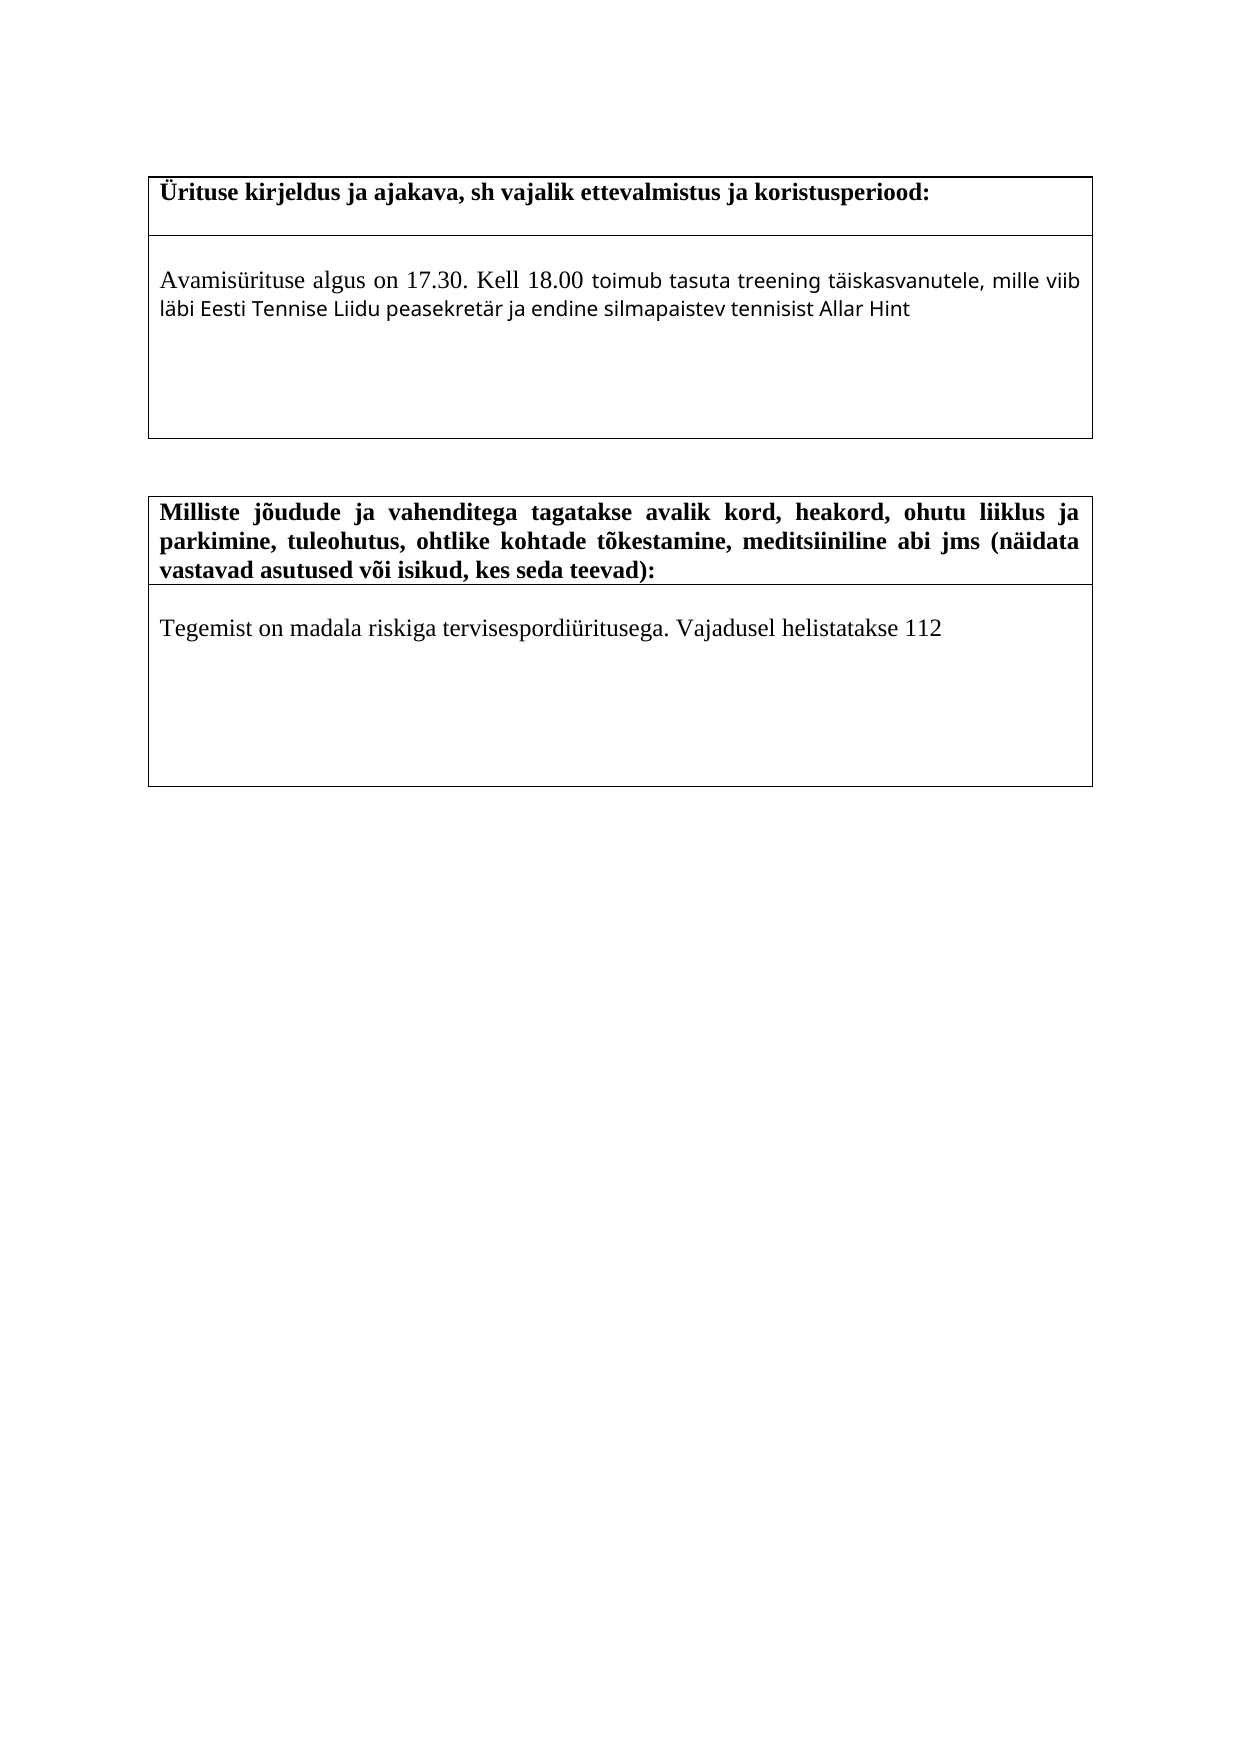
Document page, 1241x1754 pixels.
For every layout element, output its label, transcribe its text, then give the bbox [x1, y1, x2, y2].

table_cell Tegemist on madala riskiga tervisespordiüritusega. Vajadusel helistatakse 112 [149, 585, 1092, 786]
table_header Ürituse kirjeldus ja ajakava, sh vajalik ettevalmistus ja koristusperiood: [149, 178, 1092, 235]
table_header Milliste jõudude ja vahenditega tagatakse avalik kord, heakord, ohutu liiklus ja parkimine, tuleohutus, ohtlike kohtade tõkestamine, meditsiiniline abi jms (näidata vastavad asutused või isikud, kes seda teevad): [149, 497, 1092, 583]
table_cell Avamisürituse algus on 17.30. Kell 18.00 toimub tasuta treening täiskasvanutele, mille viib läbi Eesti Tennise Liidu peasekretär ja endine silmapaistev tennisist Allar Hint [149, 236, 1092, 438]
